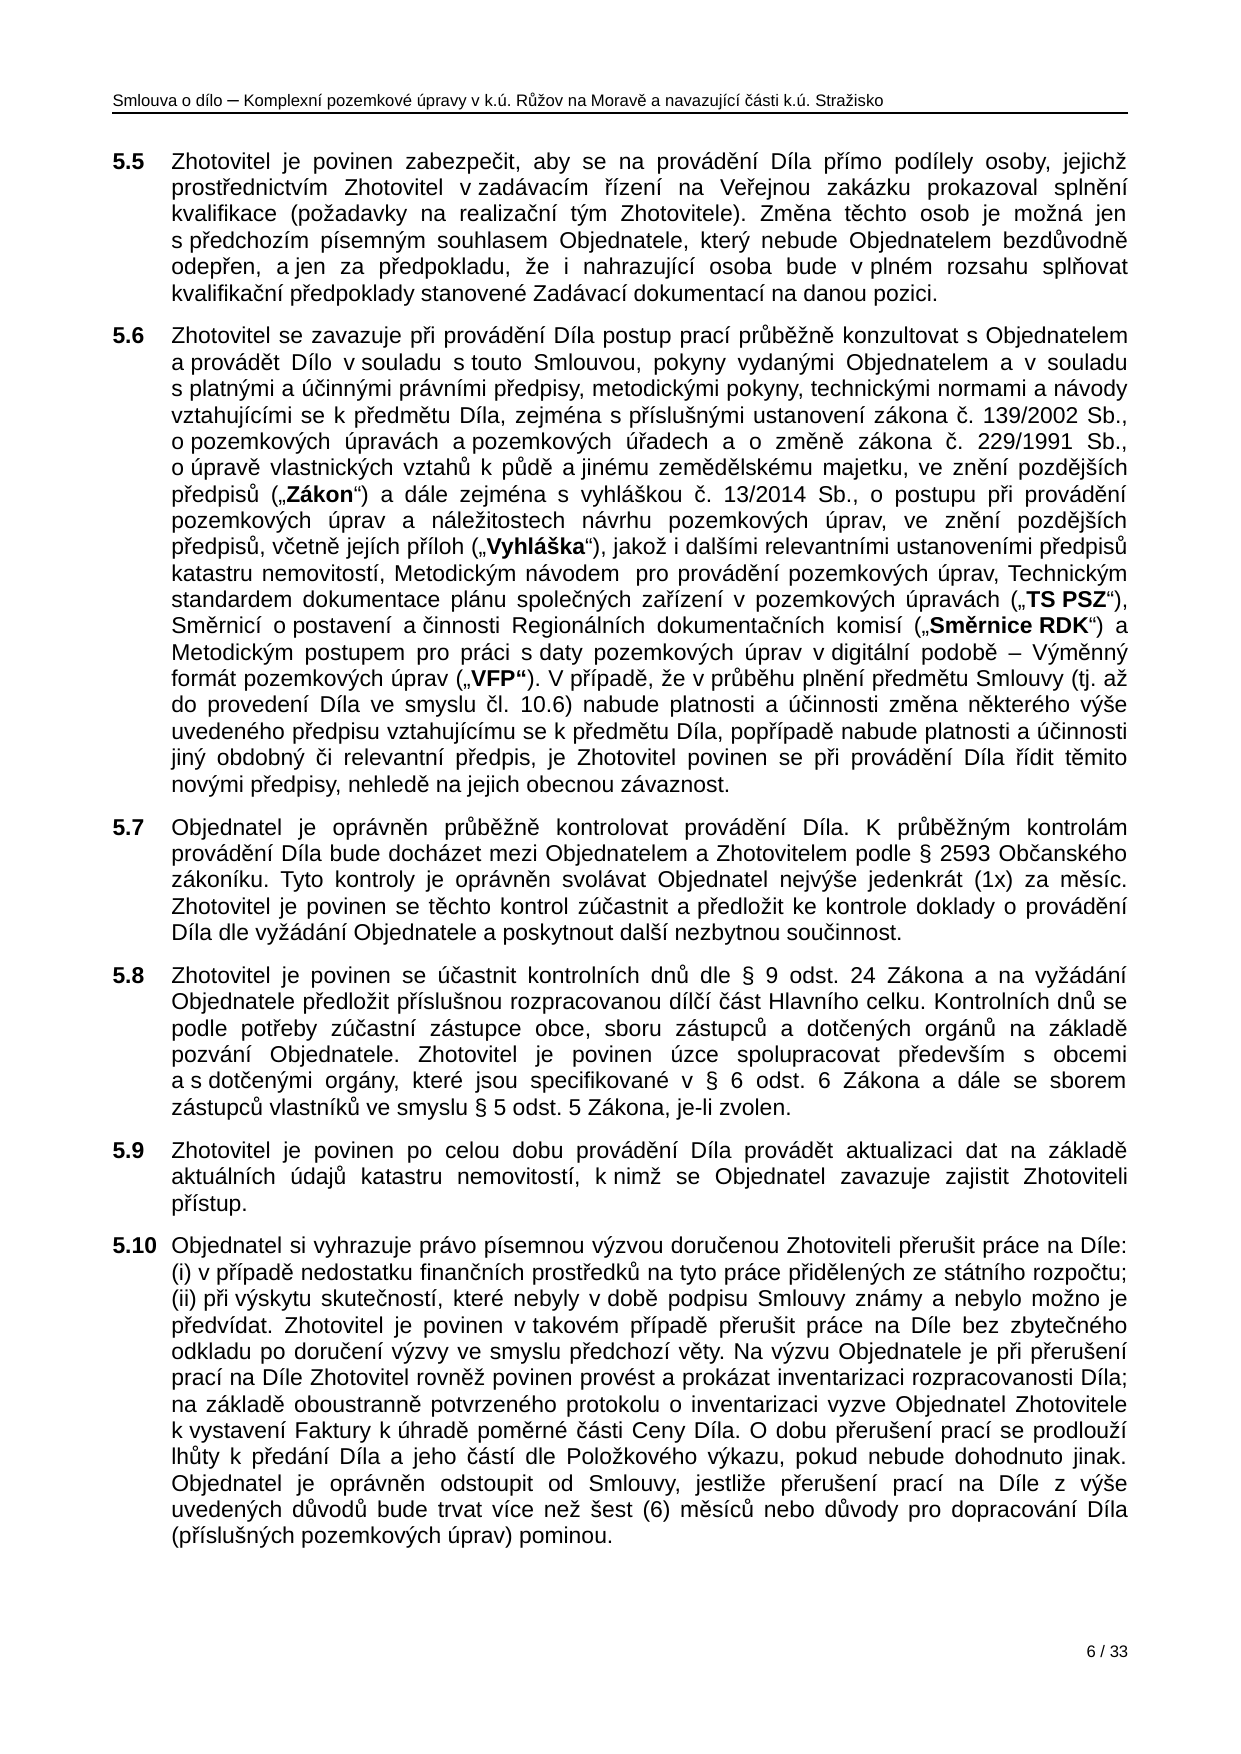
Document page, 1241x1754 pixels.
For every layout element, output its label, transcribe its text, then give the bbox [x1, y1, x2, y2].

text Zhotovitel je povinen se účastnit kontrolních dnů dle § 9 odst. 24 Zákona a na vyžádání Objednatele předložit příslušnou rozpracovanou dílčí část Hlavního celku. Kontrolních dnů se podle potřeby zúčastní zástupce obce, sboru zástupců a dotčených orgánů na základě pozvání Objednatele. Zhotovitel je povinen úzce spolupracovat především s obcemi a s dotčenými orgány, které jsou specifikované v § 6 odst. 6 Zákona a dále se sborem zástupců vlastníků ve smyslu § 5 odst. 5 Zákona, je-li zvolen. [112, 962, 1128, 1120]
text Zhotovitel je povinen po celou dobu provádění Díla provádět aktualizaci dat na základě aktuálních údajů katastru nemovitostí, k nimž se Objednatel zavazuje zajistit Zhotoviteli přístup. [112, 1137, 1128, 1216]
text Objednatel je oprávněn průběžně kontrolovat provádění Díla. K průběžným kontrolám provádění Díla bude docházet mezi Objednatelem a Zhotovitelem podle § 2593 Občanského zákoníku. Tyto kontroly je oprávněn svolávat Objednatel nejvýše jedenkrát (1x) za měsíc. Zhotovitel je povinen se těchto kontrol zúčastnit a předložit ke kontrole doklady o provádění Díla dle vyžádání Objednatele a poskytnout další nezbytnou součinnost. [112, 813, 1128, 945]
text Zhotovitel se zavazuje při provádění Díla postup prací průběžně konzultovat s Objednatelem a provádět Dílo v souladu s touto Smlouvou, pokyny vydanými Objednatelem a v souladu s platnými a účinnými právními předpisy, metodickými pokyny, technickými normami a návody vztahujícími se k předmětu Díla, zejména s příslušnými ustanovení zákona č. 139/2002 Sb., o pozemkových úpravách a pozemkových úřadech a o změně zákona č. 229/1991 Sb., o úpravě vlastnických vztahů k půdě a jinému zemědělskému majetku, ve znění pozdějších předpisů („Zákon“) a dále zejména s vyhláškou č. 13/2014 Sb., o postupu při provádění pozemkových úprav a náležitostech návrhu pozemkových úprav, ve znění pozdějších předpisů, včetně jejích příloh („Vyhláška“), jakož i dalšími relevantními ustanoveními předpisů katastru nemovitostí, Metodickým návodem pro provádění pozemkových úprav, Technickým standardem dokumentace plánu společných zařízení v pozemkových úpravách („TS PSZ“), Směrnicí o postavení a činnosti Regionálních dokumentačních komisí („Směrnice RDK“) a Metodickým postupem pro práci s daty pozemkových úprav v digitální podobě – Výměnný formát pozemkových úprav („VFP“). V případě, že v průběhu plnění předmětu Smlouvy (tj. až do provedení Díla ve smyslu čl. 10.6) nabude platnosti a účinnosti změna některého výše uvedeného předpisu vztahujícímu se k předmětu Díla, popřípadě nabude platnosti a účinnosti jiný obdobný či relevantní předpis, je Zhotovitel povinen se při provádění Díla řídit těmito novými předpisy, nehledě na jejich obecnou závaznost. [112, 322, 1128, 797]
text Objednatel si vyhrazuje právo písemnou výzvou doručenou Zhotoviteli přerušit práce na Díle: (i) v případě nedostatku finančních prostředků na tyto práce přidělených ze státního rozpočtu; (ii) při výskytu skutečností, které nebyly v době podpisu Smlouvy známy a nebylo možno je předvídat. Zhotovitel je povinen v takovém případě přerušit práce na Díle bez zbytečného odkladu po doručení výzvy ve smyslu předchozí věty. Na výzvu Objednatele je při přerušení prací na Díle Zhotovitel rovněž povinen provést a prokázat inventarizaci rozpracovanosti Díla; na základě oboustranně potvrzeného protokolu o inventarizaci vyzve Objednatel Zhotovitele k vystavení Faktury k úhradě poměrné části Ceny Díla. O dobu přerušení prací se prodlouží lhůty k předání Díla a jeho částí dle Položkového výkazu, pokud nebude dohodnuto jinak. Objednatel je oprávněn odstoupit od Smlouvy, jestliže přerušení prací na Díle z výše uvedených důvodů bude trvat více než šest (6) měsíců nebo důvody pro dopracování Díla (příslušných pozemkových úprav) pominou. [112, 1232, 1128, 1549]
text Zhotovitel je povinen zabezpečit, aby se na provádění Díla přímo podílely osoby, jejichž prostřednictvím Zhotovitel v zadávacím řízení na Veřejnou zakázku prokazoval splnění kvalifikace (požadavky na realizační tým Zhotovitele). Změna těchto osob je možná jen s předchozím písemným souhlasem Objednatele, který nebude Objednatelem bezdůvodně odepřen, a jen za předpokladu, že i nahrazující osoba bude v plném rozsahu splňovat kvalifikační předpoklady stanovené Zadávací dokumentací na danou pozici. [112, 148, 1128, 306]
